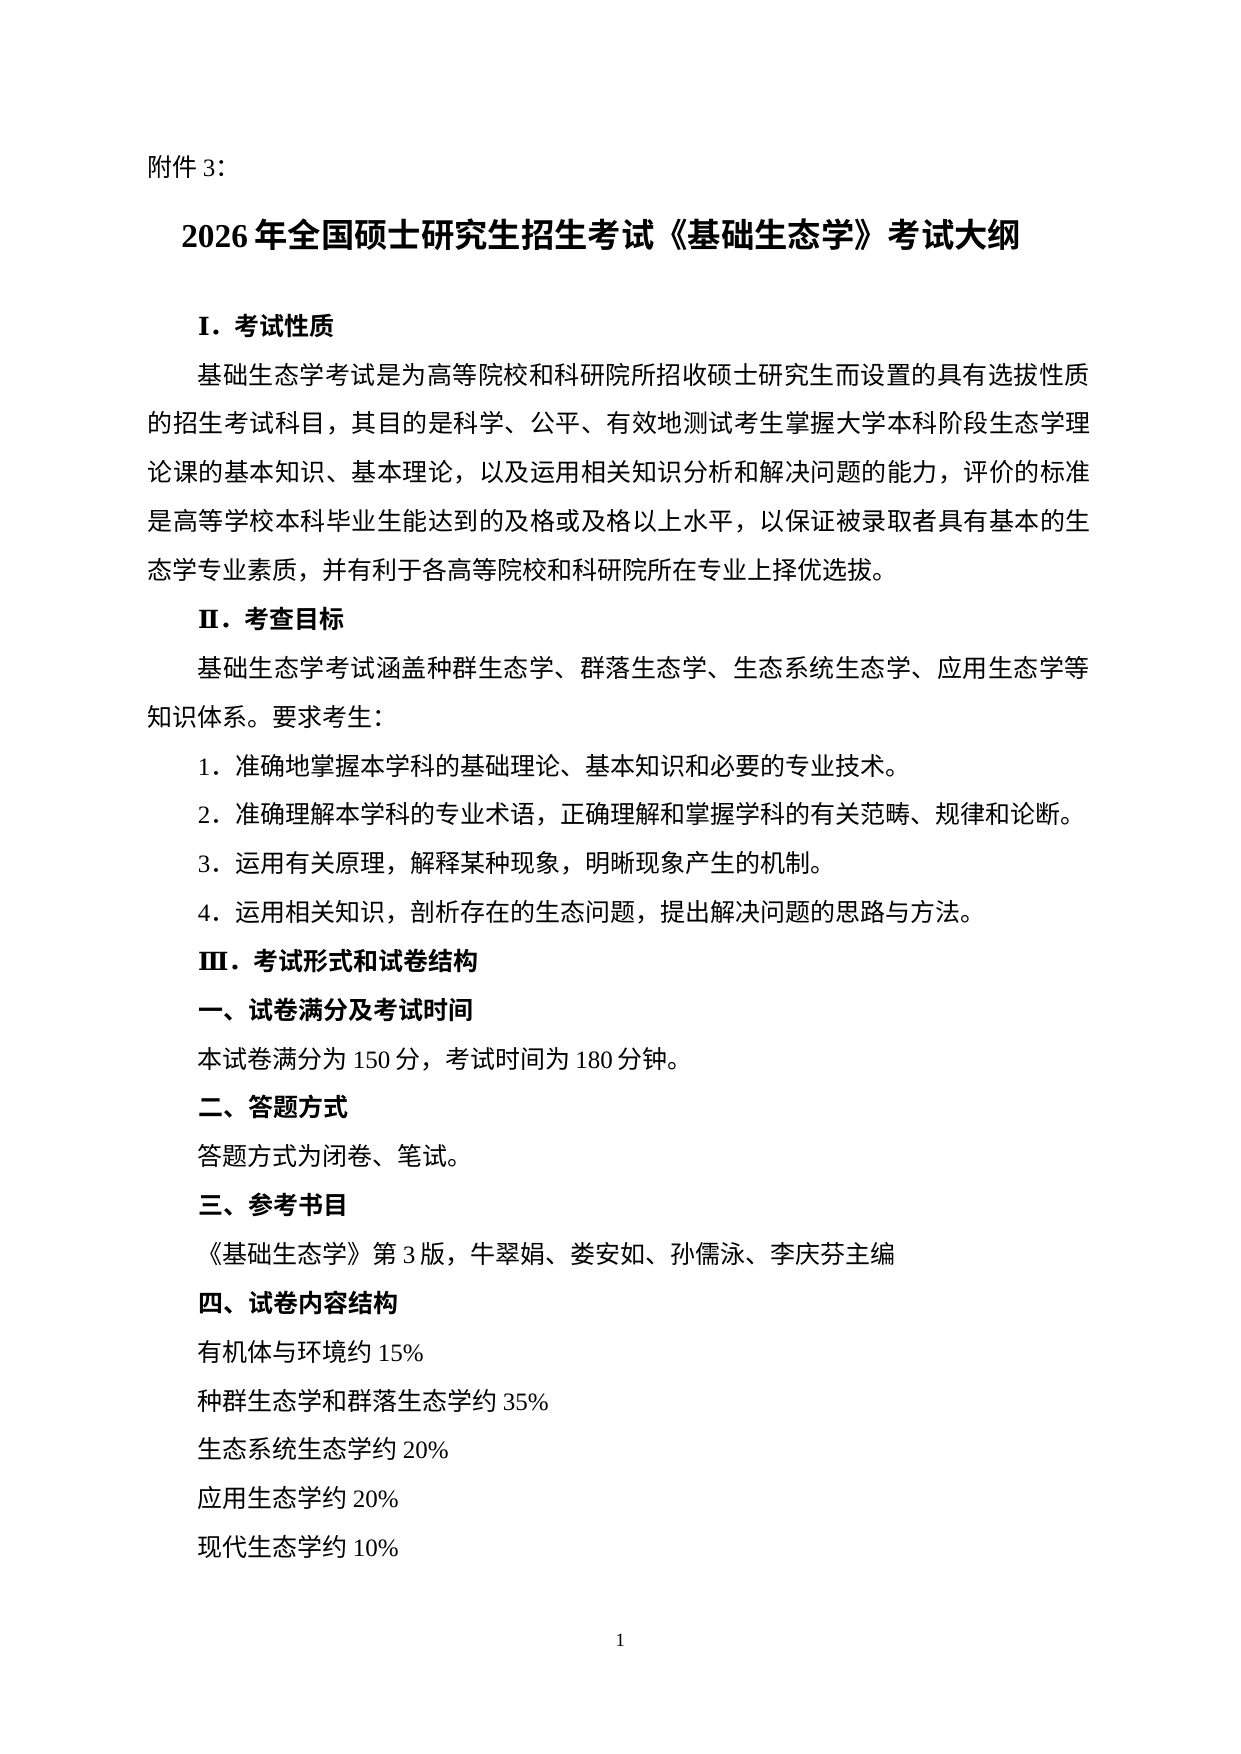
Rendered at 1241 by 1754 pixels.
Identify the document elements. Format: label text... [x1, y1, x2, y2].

text 三、参考书目 [148, 1186, 1092, 1222]
text 2．准确理解本学科的专业术语，正确理解和掌握学科的有关范畴、规律和论断。 [148, 795, 1092, 831]
text 1．准确地掌握本学科的基础理论、基本知识和必要的专业技术。 [148, 746, 1092, 782]
text 基础生态学考试是为高等院校和科研院所招收硕士研究生而设置的具有选拔性质的招生考试科目，其目的是科学、公平、有效地测试考生掌握大学本科阶段生态学理论课的基本知识、基本理论，以及运用相关知识分析和解决问题的能力，评价的标准是高等学校本科毕业生能达到的及格或及格以上水平，以保证被录取者具有基本的生态学专业素质，并有利于各高等院校和科研院所在专业上择优选拔。 [148, 355, 1092, 587]
text 附件3： [148, 148, 1092, 184]
text 现代生态学约10% [148, 1528, 1092, 1564]
text 二、答题方式 [148, 1088, 1092, 1124]
text 基础生态学考试涵盖种群生态学、群落生态学、生态系统生态学、应用生态学等知识体系。要求考生： [148, 648, 1092, 733]
text 答题方式为闭卷、笔试。 [148, 1137, 1092, 1173]
text Ⅰ．考试性质 [148, 306, 1092, 342]
text 本试卷满分为150分，考试时间为180分钟。 [148, 1039, 1092, 1075]
text 《基础生态学》第3版，牛翠娟、娄安如、孙儒泳、李庆芬主编 [148, 1234, 1092, 1271]
text 4．运用相关知识，剖析存在的生态问题，提出解决问题的思路与方法。 [148, 892, 1092, 929]
text 一、试卷满分及考试时间 [148, 990, 1092, 1026]
text 有机体与环境约15% [148, 1332, 1092, 1368]
text 应用生态学约20% [148, 1479, 1092, 1515]
text 生态系统生态学约20% [148, 1430, 1092, 1466]
text 3．运用有关原理，解释某种现象，明晰现象产生的机制。 [148, 844, 1092, 880]
text Ⅲ．考试形式和试卷结构 [148, 941, 1092, 978]
text 四、试卷内容结构 [148, 1283, 1092, 1319]
text 2026年全国硕士研究生招生考试《基础生态学》考试大纲 [148, 209, 1092, 257]
text Ⅱ．考查目标 [148, 599, 1092, 636]
text 种群生态学和群落生态学约35% [148, 1381, 1092, 1417]
